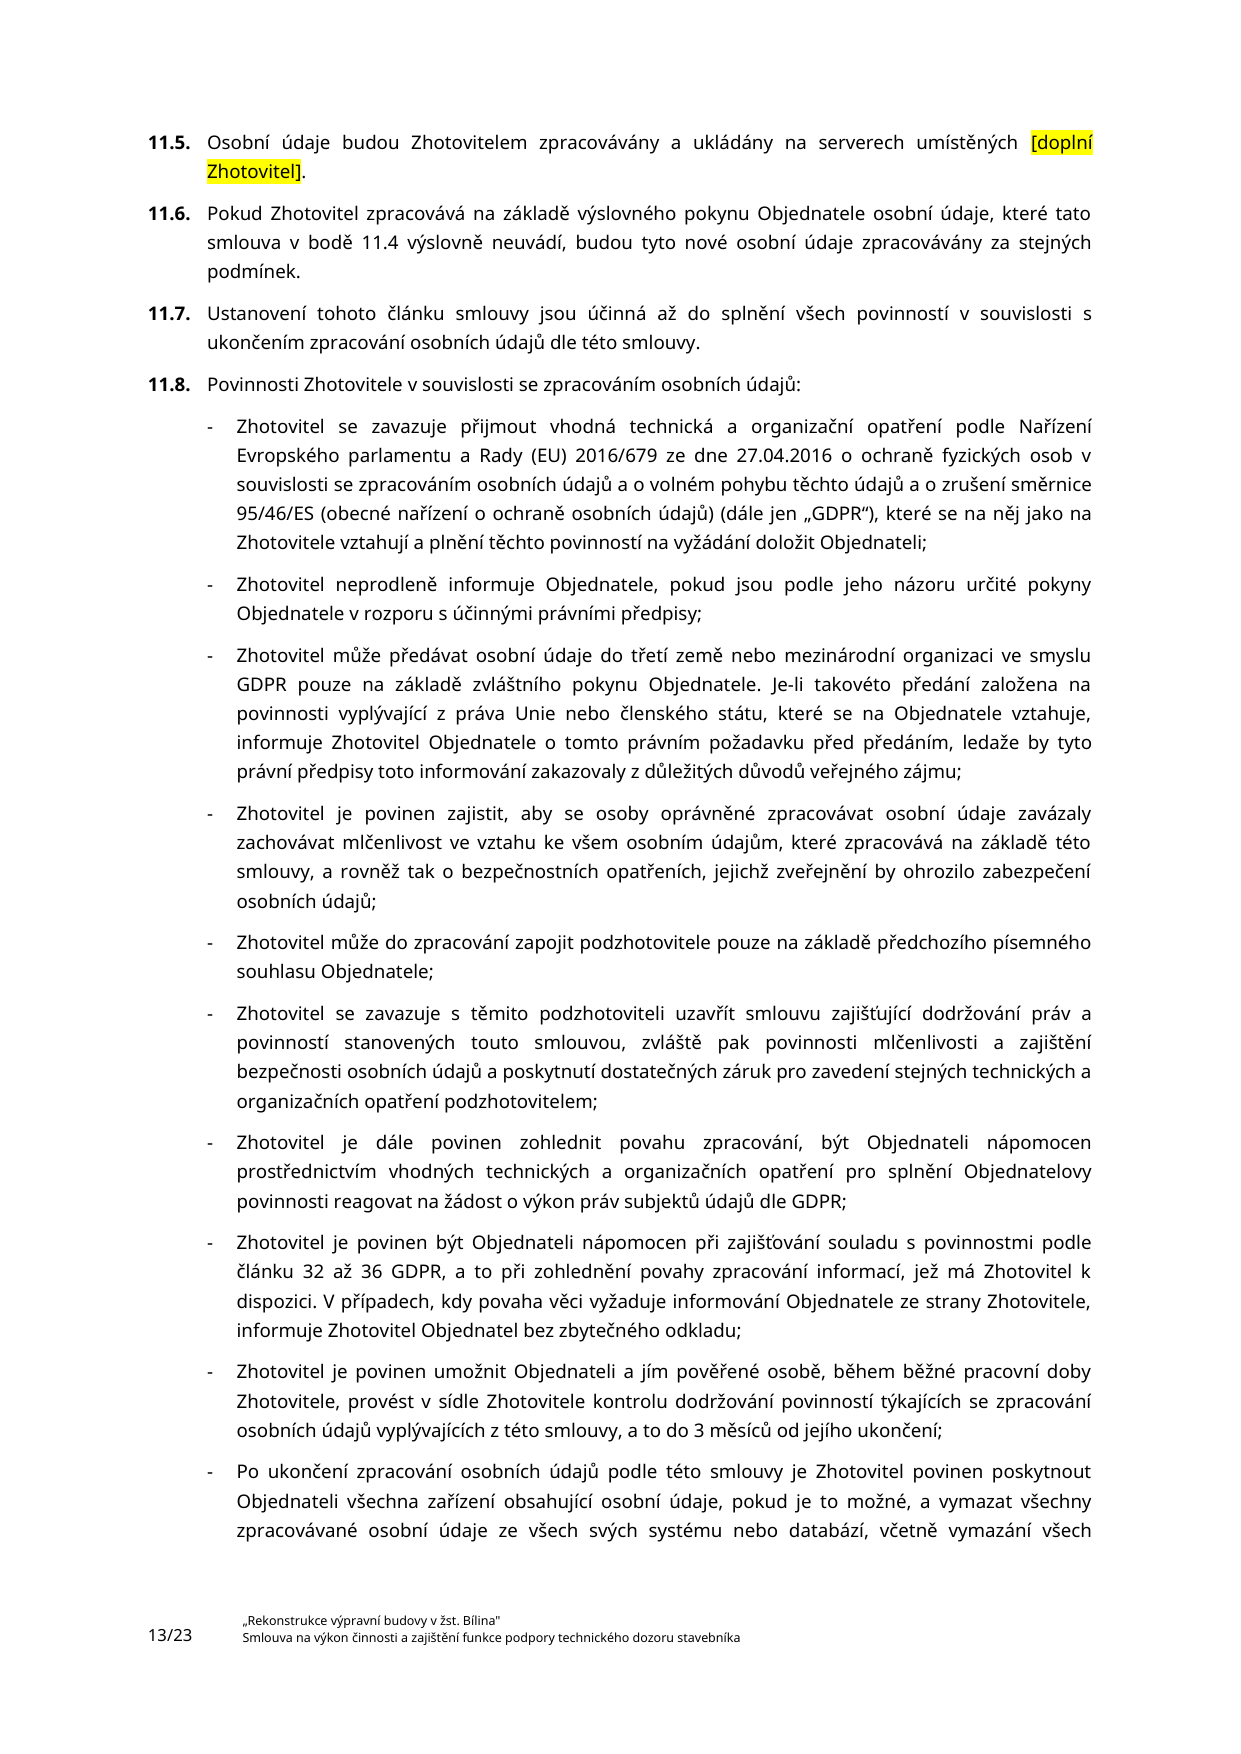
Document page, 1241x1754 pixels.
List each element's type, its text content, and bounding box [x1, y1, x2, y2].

text - Zhotovitel se zavazuje s těmito podzhotoviteli uzavřít smlouvu zajišťující dodržování práv a povinností stanovených touto smlouvou, zvláště pak povinnosti mlčenlivosti a zajištění bezpečnosti osobních údajů a poskytnutí dostatečných záruk pro zavedení stejných technických a organizačních opatření podzhotovitelem; [207, 997, 1092, 1114]
text 11.8. Povinnosti Zhotovitele v souvislosti se zpracováním osobních údajů: [148, 368, 1092, 397]
text 11.7. Ustanovení tohoto článku smlouvy jsou účinná až do splnění všech povinností v souvislosti s ukončením zpracování osobních údajů dle této smlouvy. [148, 297, 1092, 356]
text - Zhotovitel je povinen umožnit Objednateli a jím pověřené osobě, během běžné pracovní doby Zhotovitele, provést v sídle Zhotovitele kontrolu dodržování povinností týkajících se zpracování osobních údajů vyplývajících z této smlouvy, a to do 3 měsíců od jejího ukončení; [207, 1356, 1092, 1443]
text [207, 1456, 1092, 1543]
text - Zhotovitel je povinen být Objednateli nápomocen při zajišťování souladu s povinnostmi podle článku 32 až 36 GDPR, a to při zohlednění povahy zpracování informací, jež má Zhotovitel k dispozici. V případech, kdy povaha věci vyžaduje informování Objednatele ze strany Zhotovitele, informuje Zhotovitel Objednatel bez zbytečného odkladu; [207, 1226, 1092, 1343]
text - Zhotovitel může do zpracování zapojit podzhotovitele pouze na základě předchozího písemného souhlasu Objednatele; [207, 926, 1092, 985]
text - Zhotovitel je povinen zajistit, aby se osoby oprávněné zpracovávat osobní údaje zavázaly zachovávat mlčenlivost ve vztahu ke všem osobním údajům, které zpracovává na základě této smlouvy, a rovněž tak o bezpečnostních opatřeních, jejichž zveřejnění by ohrozilo zabezpečení osobních údajů; [207, 797, 1092, 914]
text 11.6. Pokud Zhotovitel zpracovává na základě výslovného pokynu Objednatele osobní údaje, které tato smlouva v bodě 11.4 výslovně neuvádí, budou tyto nové osobní údaje zpracovávány za stejných podmínek. [148, 197, 1092, 285]
text - Zhotovitel neprodleně informuje Objednatele, pokud jsou podle jeho názoru určité pokyny Objednatele v rozporu s účinnými právními předpisy; [207, 568, 1092, 626]
text - Zhotovitel se zavazuje přijmout vhodná technická a organizační opatření podle Nařízení Evropského parlamentu a Rady (EU) 2016/679 ze dne 27.04.2016 o ochraně fyzických osob v souvislosti se zpracováním osobních údajů a o volném pohybu těchto údajů a o zrušení směrnice 95/46/ES (obecné nařízení o ochraně osobních údajů) (dále jen „GDPR“), které se na něj jako na Zhotovitele vztahují a plnění těchto povinností na vyžádání doložit Objednateli; [207, 410, 1092, 556]
text - Zhotovitel může předávat osobní údaje do třetí země nebo mezinárodní organizaci ve smyslu GDPR pouze na základě zvláštního pokynu Objednatele. Je-li takovéto předání založena na povinnosti vyplývající z práva Unie nebo členského státu, které se na Objednatele vztahuje, informuje Zhotovitel Objednatele o tomto právním požadavku před předáním, ledaže by tyto právní předpisy toto informování zakazovaly z důležitých důvodů veřejného zájmu; [207, 639, 1092, 785]
text 11.5. Osobní údaje budou Zhotovitelem zpracovávány a ukládány na serverech umístěných [doplní Zhotovitel]. [148, 126, 1092, 185]
text - Zhotovitel je dále povinen zohlednit povahu zpracování, být Objednateli nápomocen prostřednictvím vhodných technických a organizačních opatření pro splnění Objednatelovy povinnosti reagovat na žádost o výkon práv subjektů údajů dle GDPR; [207, 1126, 1092, 1214]
